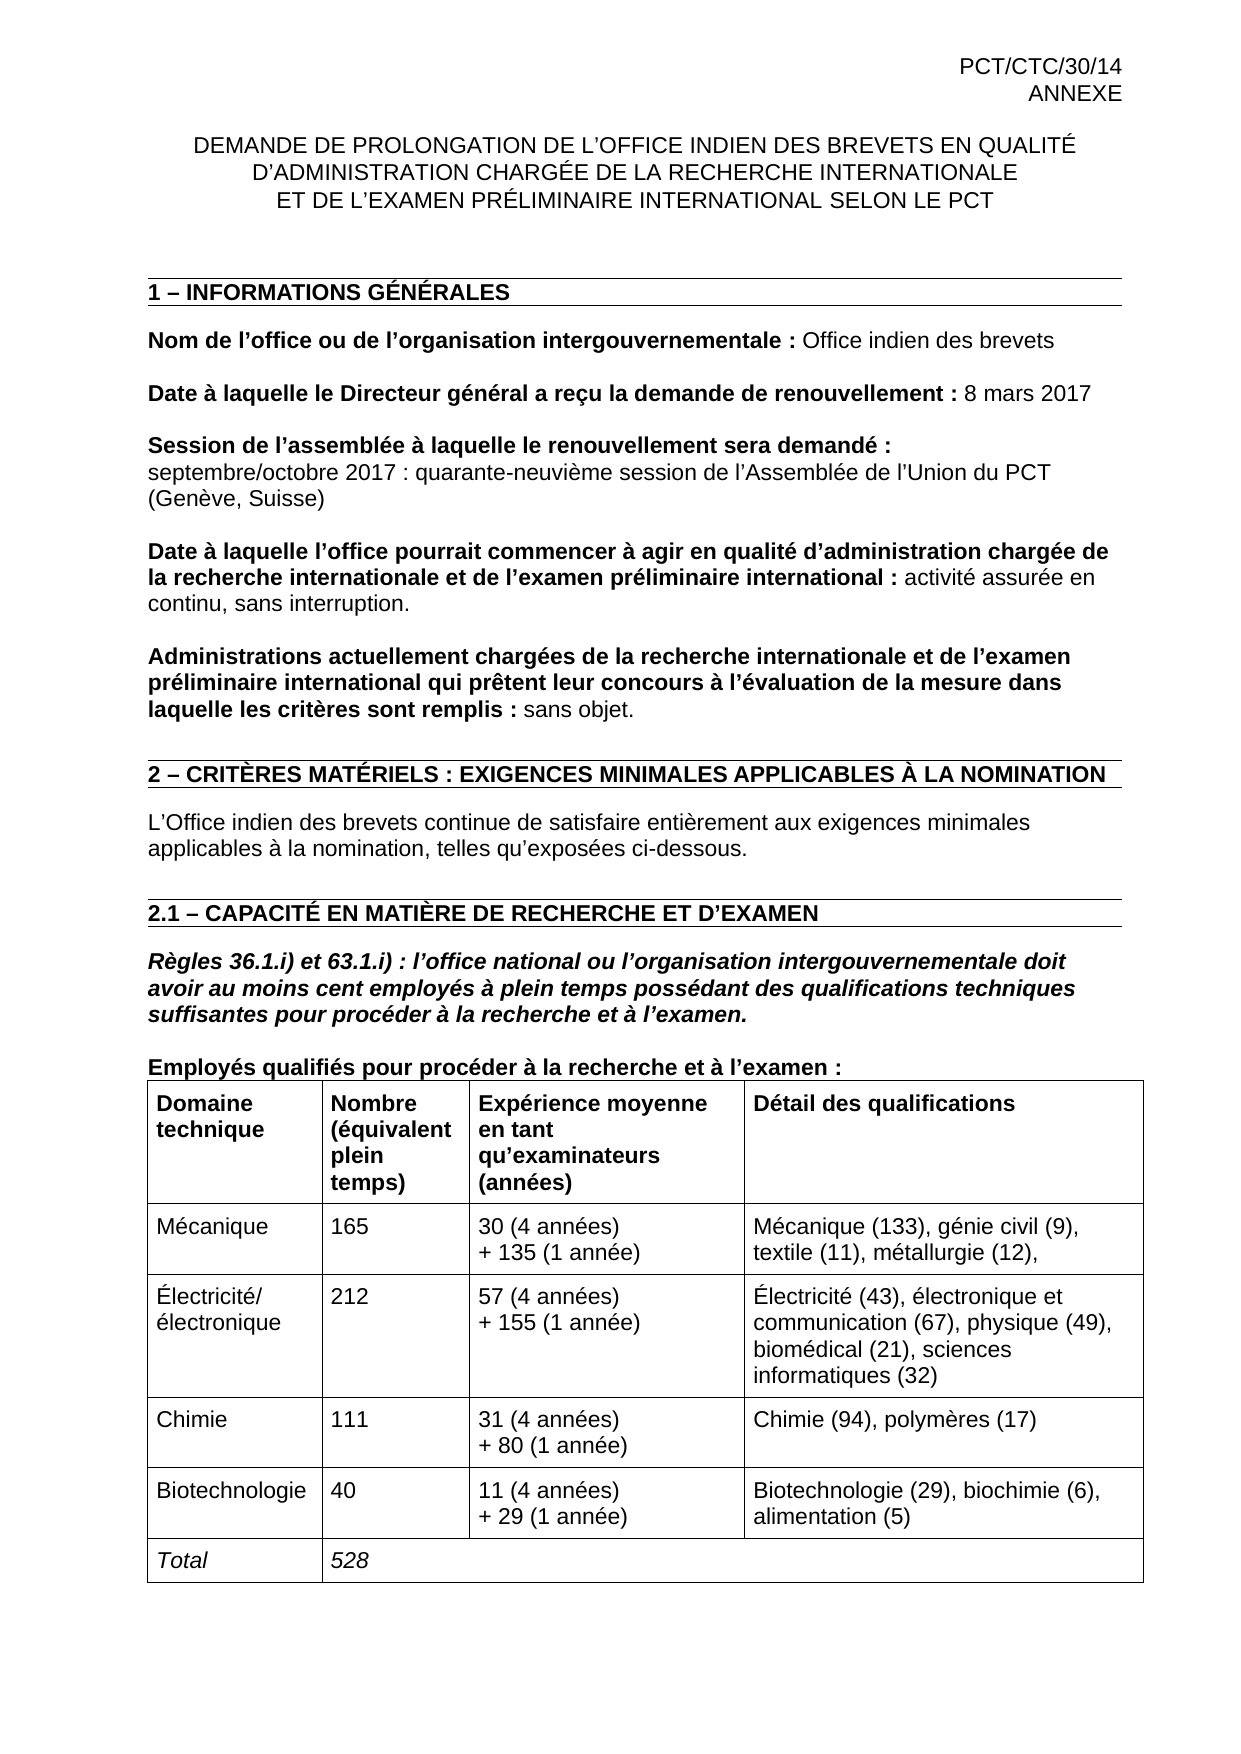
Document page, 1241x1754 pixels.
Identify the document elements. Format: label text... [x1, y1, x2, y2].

text Date à laquelle l’office pourrait commencer à agir en qualité d’administration chargée de la recherche internationale et de l’examen préliminaire international : activité assurée en continu, sans interruption. [148, 538, 1122, 617]
text Règles 36.1.i) et 63.1.i) : l’office national ou l’organisation intergouvernementale doit avoir au moins cent employés à plein temps possédant des qualifications techniques suffisantes pour procéder à la recherche et à l’examen. [148, 948, 1122, 1027]
table_header Détail des qualifications [745, 1081, 1143, 1203]
table_cell 528 [323, 1539, 1143, 1582]
subtitle 2.1 – Capacité en matière de recherche et d’examen [148, 900, 1122, 926]
table_cell 57 (4 années) + 155 (1 année) [470, 1275, 744, 1397]
table_cell 212 [323, 1275, 469, 1397]
table_cell 31 (4 années) + 80 (1 année) [470, 1398, 744, 1467]
text Nom de l’office ou de l’organisation intergouvernementale : Office indien des brevets [148, 327, 1122, 353]
text Employés qualifiés pour procéder à la recherche et à l’examen : [148, 1054, 1122, 1080]
table_header Expérience moyenne en tant qu’examinateurs (années) [470, 1081, 744, 1203]
text Date à laquelle le Directeur général a reçu la demande de renouvellement : 8 mars 2017 [148, 379, 1122, 406]
text Demande de prolongation de l’Office indien des brevets en qualité d’administration chargée de la recherche internationale et de l’examen préliminaire international selon le PCT [148, 132, 1122, 214]
table_cell Mécanique (133), génie civil (9), textile (11), métallurgie (12), [745, 1204, 1143, 1274]
table_header Nombre (équivalent plein temps) [323, 1081, 469, 1203]
text Session de l’assemblée à laquelle le renouvellement sera demandé : septembre/octobre 2017 : quarante-neuvième session de l’Assemblée de l’Union du PCT (Genève, Suisse) [148, 432, 1122, 511]
table_cell Biotechnologie (29), biochimie (6), alimentation (5) [745, 1468, 1143, 1538]
table_cell Électricité (43), électronique et communication (67), physique (49), biomédical (21), sciences informatiques (32) [745, 1275, 1143, 1397]
subtitle 2 – Critères matériels : exigences minimales applicables à la nomination [148, 761, 1122, 787]
table_cell Mécanique [148, 1204, 322, 1274]
text L’Office indien des brevets continue de satisfaire entièrement aux exigences minimales applicables à la nomination, telles qu’exposées ci-dessous. [148, 809, 1122, 862]
table_cell 165 [323, 1204, 469, 1274]
subtitle 1 – Informations générales [148, 279, 1122, 305]
table_cell 111 [323, 1398, 469, 1467]
table_header Domaine technique [148, 1081, 322, 1203]
table_cell 40 [323, 1468, 469, 1538]
table_cell Électricité/ électronique [148, 1275, 322, 1397]
table_cell 30 (4 années) + 135 (1 année) [470, 1204, 744, 1274]
table_cell Biotechnologie [148, 1468, 322, 1538]
text Administrations actuellement chargées de la recherche internationale et de l’examen préliminaire international qui prêtent leur concours à l’évaluation de la mesure dans laquelle les critères sont remplis : sans objet. [148, 643, 1122, 722]
table_cell 11 (4 années) + 29 (1 année) [470, 1468, 744, 1538]
table_cell Chimie (94), polymères (17) [745, 1398, 1143, 1467]
table_cell Chimie [148, 1398, 322, 1467]
table_cell Total [148, 1539, 322, 1582]
